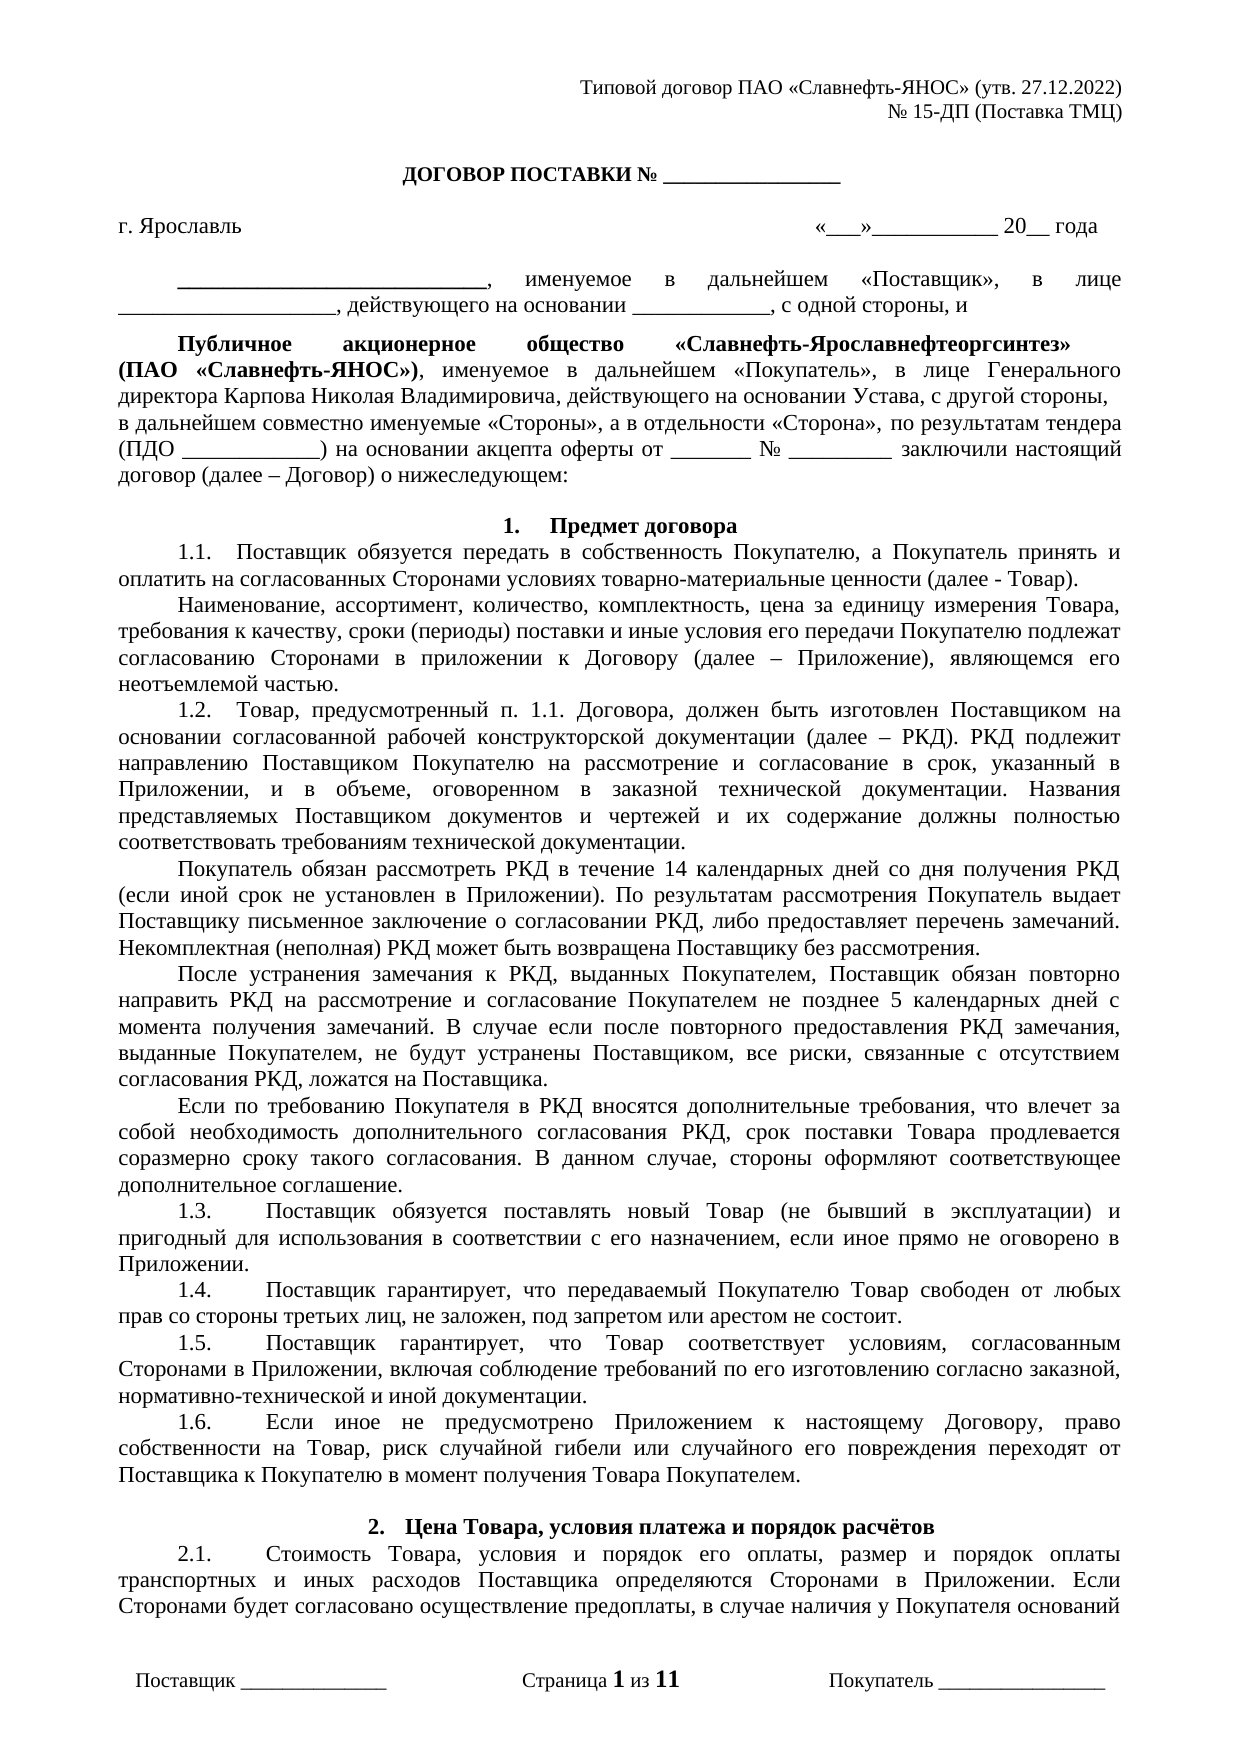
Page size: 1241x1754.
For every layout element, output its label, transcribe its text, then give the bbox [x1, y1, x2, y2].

text 1. Предмет договора [118, 512, 1122, 538]
list Поставщик обязуется поставлять новый Товар (не бывший в эксплуатации) и пригодный для использования в соответствии с его назначением, если иное прямо не оговорено в Приложении. [118, 1197, 1122, 1276]
text Публичное акционерное общество «Славнефть-Ярославнефтеоргсинтез» (ПАО «Славнефть-ЯНОС»), именуемое в дальнейшем «Покупатель», в лице Генерального директора , действующего на основании Устава, с другой стороны, [118, 330, 1122, 409]
text , именуемое в дальнейшем «Поставщик», в лице действующего на основании , с одной стороны, и [118, 264, 1122, 317]
list После устранения замечания к РКД, выданных Покупателем, Поставщик обязан повторно направить РКД на рассмотрение и согласование Покупателем не позднее 5 календарных дней с момента получения замечаний. В случае если после повторного предоставления РКД замечания, выданные Покупателем, не будут устранены Поставщиком, все риски, связанные с отсутствием согласования РКД, ложатся на Поставщика. [118, 960, 1122, 1092]
list Поставщик гарантирует, что передаваемый Покупателю Товар свободен от любых прав со стороны третьих лиц, не заложен, под запретом или арестом не состоит. [118, 1276, 1122, 1329]
list Поставщик гарантирует, что Товар соответствует условиям, согласованным Сторонами в Приложении, включая соблюдение требований по его изготовлению согласно заказной, нормативно-технической и иной документации. [118, 1329, 1122, 1408]
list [118, 1540, 1122, 1619]
text Договор ПОСТАВКИ № [118, 161, 1124, 186]
text в дальнейшем совместно именуемые «Стороны», а в отдельности «Сторона», заключили настоящий договор (далее – Договор) о нижеследующем: [118, 409, 1122, 488]
list Если по требованию Покупателя в РКД вносятся дополнительные требования, что влечет за собой необходимость дополнительного согласования РКД, срок поставки Товара продлевается соразмерно сроку такого согласования. В данном случае, стороны оформляют соответствующее дополнительное соглашение. [118, 1092, 1122, 1197]
text Наименование, ассортимент, количество, комплектность, цена за единицу измерения Товара, требования к качеству, сроки (периоды) поставки и иные условия его передачи Покупателю подлежат согласованию Сторонами в приложении к Договору (далее – Приложение), являющемся его неотъемлемой частью. [118, 591, 1122, 696]
list Цена Товара, условия платежа и порядок расчётов [181, 1513, 1122, 1540]
list Товар, предусмотренный п. 1.1. Договора, должен быть изготовлен Поставщиком на основании согласованной рабочей конструкторской документации (далее – РКД). РКД подлежит направлению Поставщиком Покупателю на рассмотрение и согласование в срок, указанный в Приложении, и в объеме, оговоренном в заказной технической документации. Названия представляемых Поставщиком документов и чертежей и их содержание должны полностью соответствовать требованиям технической документации. [118, 696, 1122, 854]
list Если иное не предусмотрено Приложением к настоящему Договору, право собственности на Товар, риск случайной гибели или случайного его повреждения переходят от Поставщика к Покупателю в момент получения Товара Покупателем. [118, 1408, 1122, 1487]
text г. Ярославль года [118, 212, 1122, 238]
list Поставщик обязуется передать в собственность Покупателю, а Покупатель принять и оплатить на согласованных Сторонами условиях товарно-материальные ценности (далее - Товар). [118, 538, 1122, 591]
list Покупатель обязан рассмотреть РКД в течение 14 календарных дней со дня получения РКД (если иной срок не установлен в Приложении). По результатам рассмотрения Покупатель выдает Поставщику письменное заключение о согласовании РКД, либо предоставляет перечень замечаний. Некомплектная (неполная) РКД может быть возвращена Поставщику без рассмотрения. [118, 854, 1122, 960]
